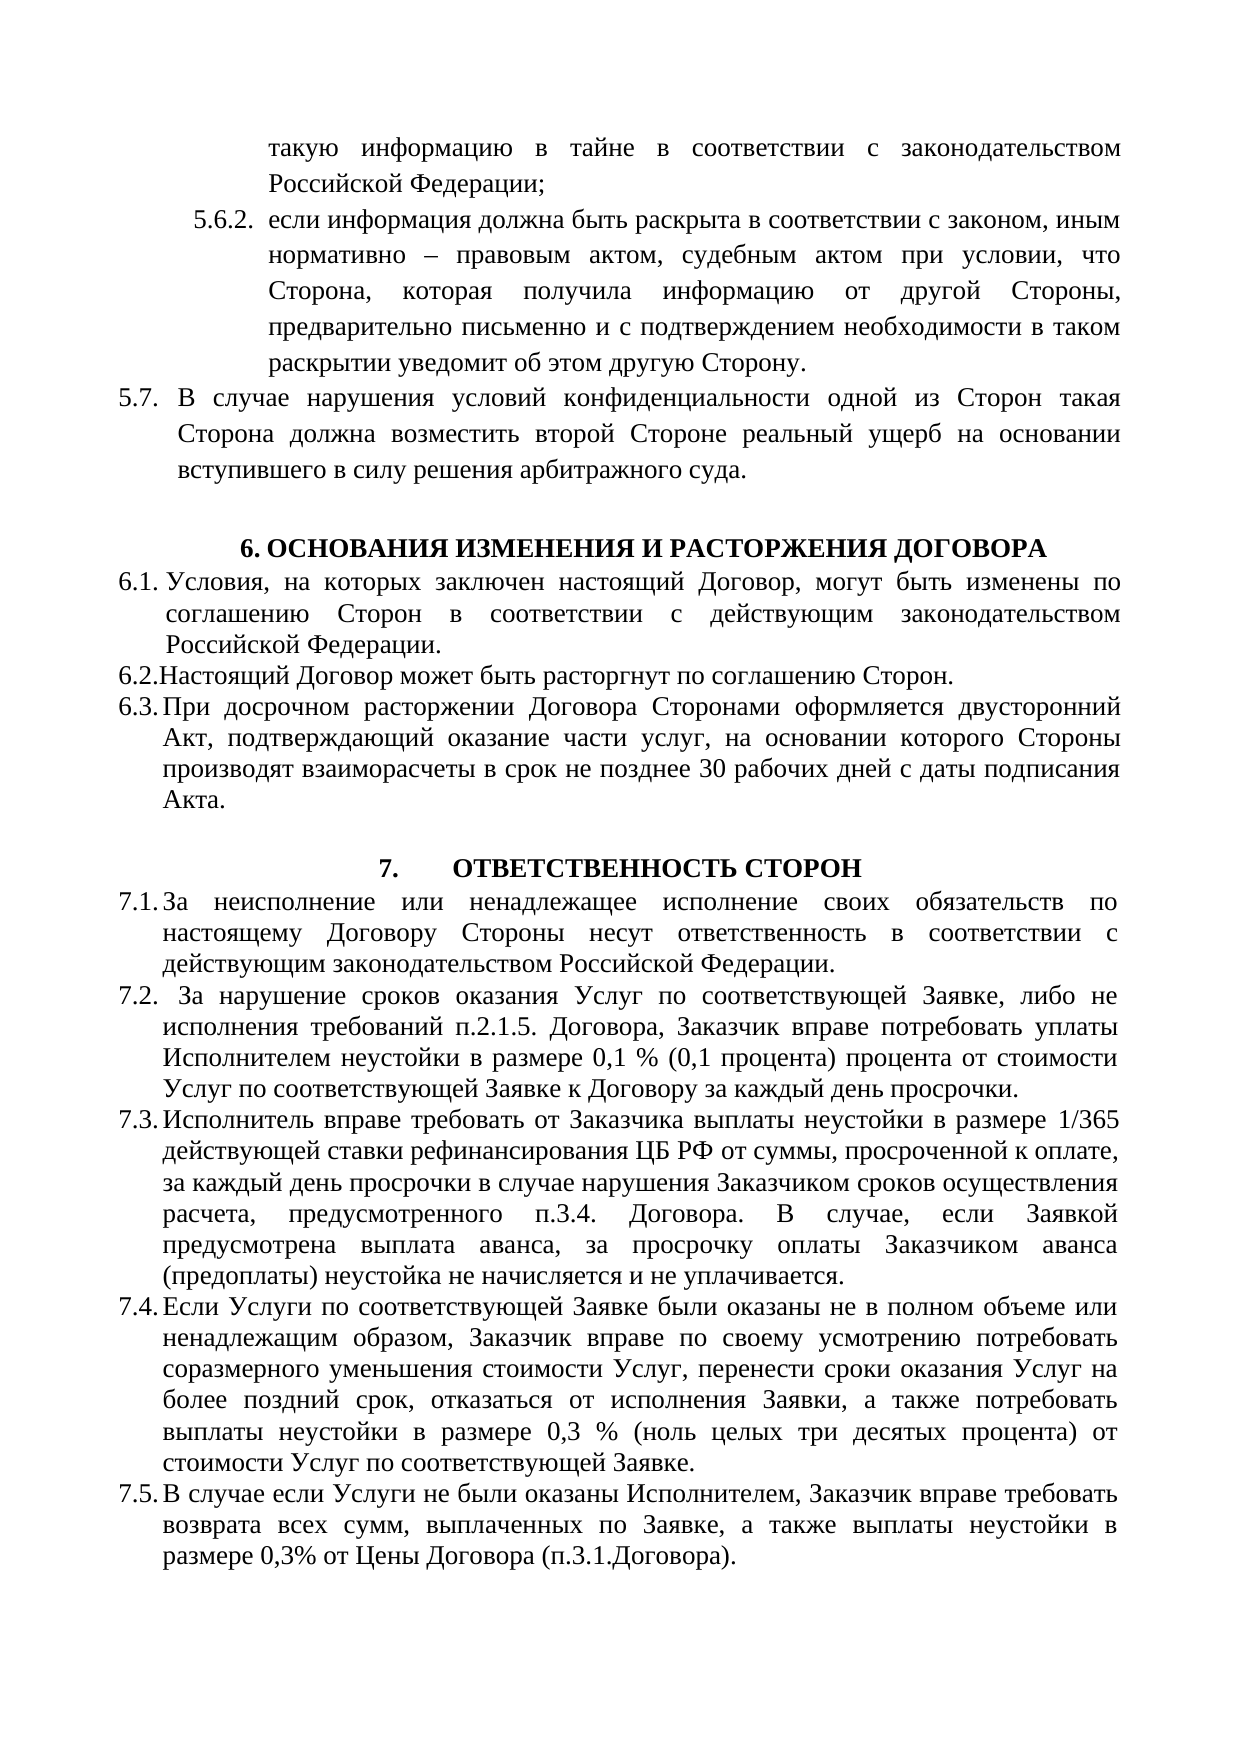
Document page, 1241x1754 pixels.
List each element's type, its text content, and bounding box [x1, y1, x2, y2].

text 7.1. За неисполнение или ненадлежащее исполнение своих обязательств по настоящему Договору Стороны несут ответственность в соответствии с действующим законодательством Российской Федерации. [118, 885, 1119, 979]
list В случае нарушения условий конфиденциальности одной из Сторон такая Сторона должна возместить второй Стороне реальный ущерб на основании вступившего в силу решения арбитражного суда. [118, 381, 1122, 484]
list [193, 131, 1122, 198]
text 6.3. При досрочном расторжении Договора Сторонами оформляется двусторонний Акт, подтверждающий оказание части услуг, на основании которого Стороны производят взаиморасчеты в срок не позднее 30 рабочих дней с даты подписания Акта. [118, 690, 1122, 815]
text 6.1. Условия, на которых заключен настоящий Договор, могут быть изменены по соглашению Сторон в соответствии с действующим законодательством Российской Федерации. [118, 566, 1122, 659]
text 6.2.Настоящий Договор может быть расторгнут по соглашению Сторон. [118, 659, 1122, 690]
text 7.3. Исполнитель вправе требовать от Заказчика выплаты неустойки в размере 1/365 действующей ставки рефинансирования ЦБ РФ от суммы, просроченной к оплате, за каждый день просрочки в случае нарушения Заказчиком сроков осуществления расчета, предусмотренного п.3.4. Договора. В случае, если Заявкой предусмотрена выплата аванса, за просрочку оплаты Заказчиком аванса (предоплаты) неустойка не начисляется и не уплачивается. [118, 1103, 1119, 1290]
text 7.2. За нарушение сроков оказания Услуг по соответствующей Заявке, либо не исполнения требований п.2.1.5. Договора, Заказчик вправе потребовать уплаты Исполнителем неустойки в размере 0,1 % (0,1 процента) процента от стоимости Услуг по соответствующей Заявке к Договору за каждый день просрочки. [118, 979, 1119, 1103]
text 7.5. В случае если Услуги не были оказаны Исполнителем, Заказчик вправе требовать возврата всех сумм, выплаченных по Заявке, а также выплаты неустойки в размере 0,3% от Цены Договора (п.3.1.Договора). [118, 1477, 1119, 1571]
text 7.4. Если Услуги по соответствующей Заявке были оказаны не в полном объеме или ненадлежащим образом, Заказчик вправе по своему усмотрению потребовать соразмерного уменьшения стоимости Услуг, перенести сроки оказания Услуг на более поздний срок, отказаться от исполнения Заявки, а также потребовать выплаты неустойки в размере 0,3 % (ноль целых три десятых процента) от стоимости Услуг по соответствующей Заявке. [118, 1290, 1119, 1477]
text 6. ОСНОВАНИЯ ИЗМЕНЕНИЯ И РАСТОРЖЕНИЯ ДОГОВОРА [165, 532, 1122, 563]
list если информация должна быть раскрыта в соответствии с законом, иным нормативно – правовым актом, судебным актом при условии, что Сторона, которая получила информацию от другой Стороны, предварительно письменно и с подтверждением необходимости в таком раскрытии уведомит об этом другую Сторону. [193, 203, 1122, 377]
text 7. ОТВЕТСТВЕННОСТЬ СТОРОН [118, 852, 1122, 883]
